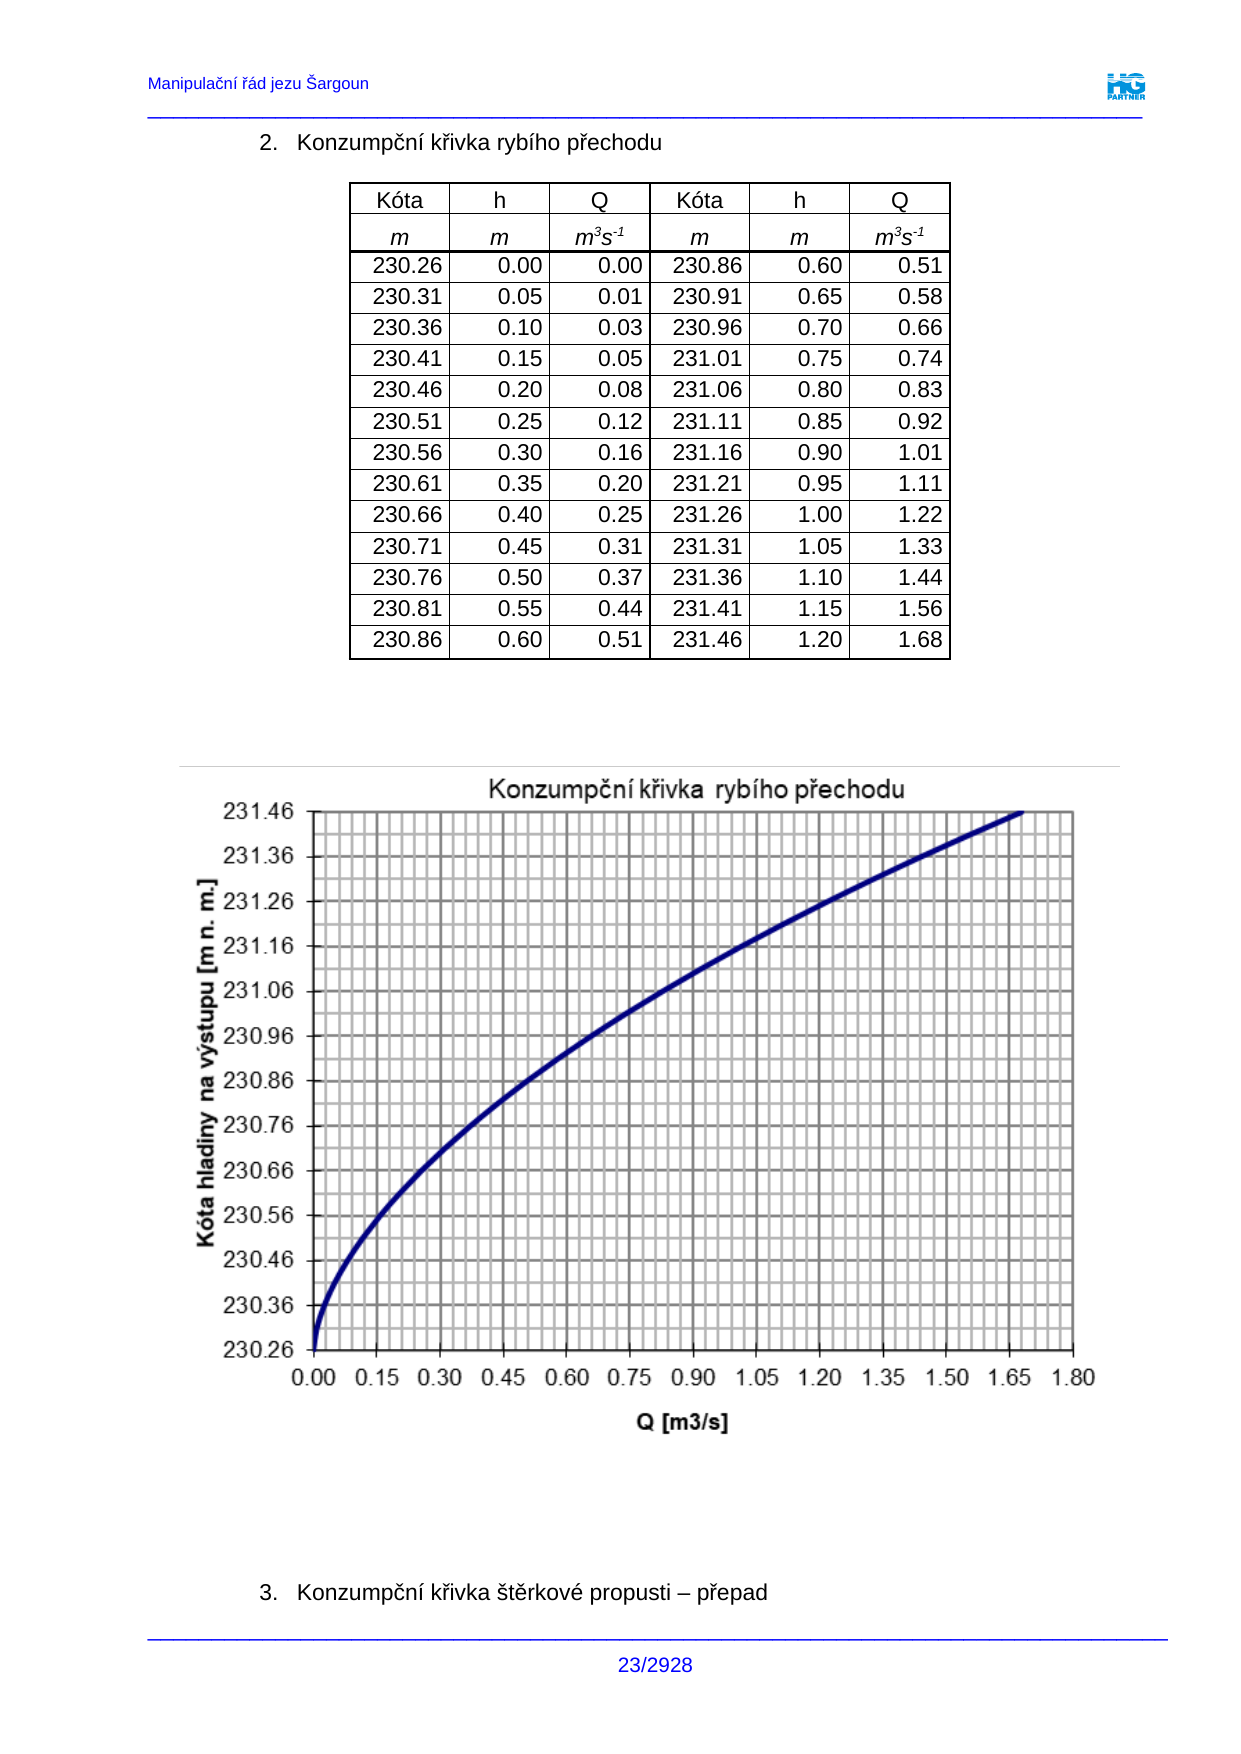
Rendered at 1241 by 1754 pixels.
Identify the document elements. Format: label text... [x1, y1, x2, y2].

table_cell 1.00 [750, 501, 849, 532]
table_cell 1.44 [850, 564, 949, 594]
table_cell 1.56 [850, 595, 949, 625]
table_cell 0.60 [750, 253, 849, 282]
table_cell 0.01 [550, 283, 649, 313]
table_header h [750, 184, 849, 213]
list Konzumpční křivka štěrkové propusti – přepad [259, 1579, 1152, 1605]
table_cell 0.44 [550, 595, 649, 625]
table_cell 0.45 [450, 533, 549, 563]
table_cell 0.60 [450, 626, 549, 658]
table_cell 0.51 [550, 626, 649, 658]
table_cell 231.41 [651, 595, 749, 625]
table_cell 231.16 [651, 439, 749, 469]
table_cell 230.36 [351, 314, 449, 344]
table_cell 231.06 [651, 376, 749, 407]
table_cell 231.26 [651, 501, 749, 532]
table_cell 230.86 [651, 253, 749, 282]
table_cell 0.95 [750, 470, 849, 500]
table_cell 0.66 [850, 314, 949, 344]
table_cell 0.05 [550, 345, 649, 375]
table_cell 0.30 [450, 439, 549, 469]
table_cell 230.66 [351, 501, 449, 532]
table_cell 230.96 [651, 314, 749, 344]
table_cell 1.15 [750, 595, 849, 625]
table_cell 0.65 [750, 283, 849, 313]
table_cell 0.08 [550, 376, 649, 407]
table_cell 231.11 [651, 408, 749, 438]
table_cell 0.25 [450, 408, 549, 438]
table_cell 0.55 [450, 595, 549, 625]
table_cell m [351, 214, 449, 250]
table_cell 230.41 [351, 345, 449, 375]
table_cell 0.16 [550, 439, 649, 469]
table_cell 231.46 [651, 626, 749, 658]
table_header Q [850, 184, 949, 213]
table_cell 230.81 [351, 595, 449, 625]
table_cell 1.10 [750, 564, 849, 594]
table_cell m [750, 214, 849, 250]
table_header Q [550, 184, 649, 213]
table_cell 0.12 [550, 408, 649, 438]
table_cell 0.20 [550, 470, 649, 500]
table_cell 1.01 [850, 439, 949, 469]
table_cell 0.00 [550, 253, 649, 282]
table_cell 0.05 [450, 283, 549, 313]
table_cell 0.58 [850, 283, 949, 313]
table_cell 0.50 [450, 564, 549, 594]
table_cell m [651, 214, 749, 250]
table_cell 0.70 [750, 314, 849, 344]
table_cell 230.26 [351, 253, 449, 282]
table_cell 230.51 [351, 408, 449, 438]
table_cell 1.20 [750, 626, 849, 658]
table_cell 230.86 [351, 626, 449, 658]
table_cell 231.21 [651, 470, 749, 500]
table_cell 0.25 [550, 501, 649, 532]
table_cell 1.68 [850, 626, 949, 658]
table_cell 230.91 [651, 283, 749, 313]
table_cell 1.33 [850, 533, 949, 563]
table_cell 0.40 [450, 501, 549, 532]
table_cell 230.76 [351, 564, 449, 594]
table_cell 1.11 [850, 470, 949, 500]
table_cell 231.31 [651, 533, 749, 563]
table_cell 230.56 [351, 439, 449, 469]
table_cell 0.15 [450, 345, 549, 375]
table_cell 0.90 [750, 439, 849, 469]
table_cell 0.20 [450, 376, 549, 407]
table_cell 0.10 [450, 314, 549, 344]
table_cell 0.85 [750, 408, 849, 438]
table_cell 230.31 [351, 283, 449, 313]
table_cell 0.31 [550, 533, 649, 563]
table_cell m3s-1 [550, 214, 649, 250]
table_cell 0.00 [450, 253, 549, 282]
table_cell 0.83 [850, 376, 949, 407]
table_cell 231.01 [651, 345, 749, 375]
table_header Kóta [651, 184, 749, 213]
table_cell 230.71 [351, 533, 449, 563]
table_cell 1.05 [750, 533, 849, 563]
table_cell 230.61 [351, 470, 449, 500]
table_cell 231.36 [651, 564, 749, 594]
table_cell 0.92 [850, 408, 949, 438]
table_cell 0.51 [850, 253, 949, 282]
table_cell 0.80 [750, 376, 849, 407]
table_cell 0.03 [550, 314, 649, 344]
table_cell 230.46 [351, 376, 449, 407]
table_header h [450, 184, 549, 213]
table_cell 0.75 [750, 345, 849, 375]
table_cell 0.74 [850, 345, 949, 375]
picture [179, 765, 1120, 1448]
table_cell 0.37 [550, 564, 649, 594]
table_cell m [450, 214, 549, 250]
table_header Kóta [351, 184, 449, 213]
table_cell 0.35 [450, 470, 549, 500]
list Konzumpční křivka rybího přechodu [259, 129, 1152, 155]
table_cell m3s-1 [850, 214, 949, 250]
table_cell 1.22 [850, 501, 949, 532]
